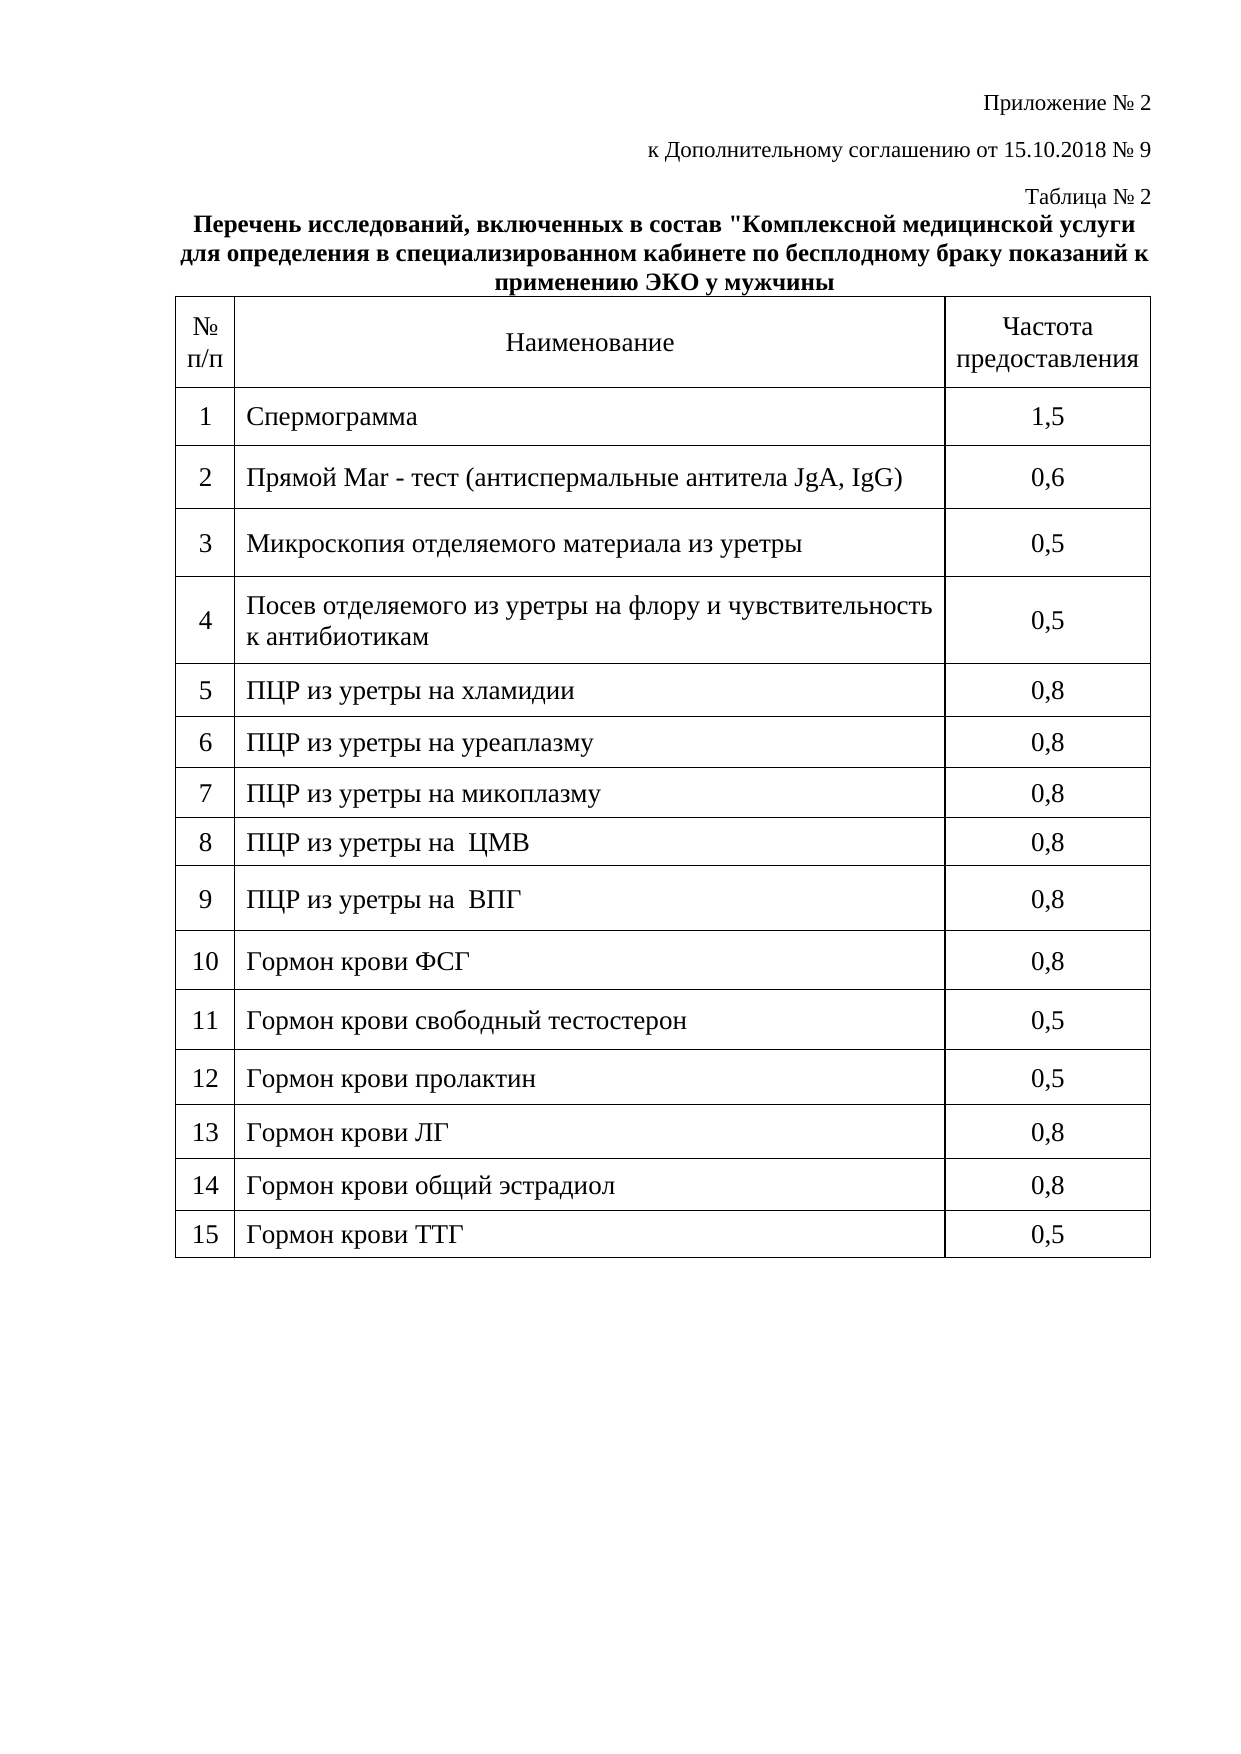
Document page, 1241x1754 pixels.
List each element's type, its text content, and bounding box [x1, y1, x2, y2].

table_cell 0,8 [946, 717, 1150, 767]
table_cell 7 [176, 768, 234, 817]
text Перечень исследований, включенных в состав "Комплексной медицинской услуги для определения в специализированном кабинете по бесплодному браку показаний к применению ЭКО у мужчины [177, 209, 1152, 296]
table_cell Гормон крови свободный тестостерон [235, 990, 944, 1049]
table_cell 0,5 [946, 577, 1150, 663]
table_cell 13 [176, 1105, 234, 1158]
table_cell ПЦР из уретры на уреаплазму [235, 717, 944, 767]
table_header Частота предоставления [946, 297, 1150, 387]
table_cell 12 [176, 1050, 234, 1104]
table_cell 1 [176, 388, 234, 444]
table_cell Гормон крови ТТГ [235, 1211, 944, 1257]
text к Дополнительному соглашению от 15.10.2018 № 9 [177, 136, 1152, 162]
table_cell ПЦР из уретры на ЦМВ [235, 818, 944, 865]
table_cell 0,8 [946, 1159, 1150, 1209]
table_cell 0,8 [946, 866, 1150, 930]
table_cell 4 [176, 577, 234, 663]
table_cell 15 [176, 1211, 234, 1257]
table_cell 2 [176, 446, 234, 508]
table_cell Гормон крови ФСГ [235, 931, 944, 989]
table_cell 1,5 [946, 388, 1150, 444]
table_cell ПЦР из уретры на микоплазму [235, 768, 944, 817]
table_cell Гормон крови ЛГ [235, 1105, 944, 1158]
table_cell 0,8 [946, 768, 1150, 817]
table_cell ПЦР из уретры на ВПГ [235, 866, 944, 930]
table_cell 9 [176, 866, 234, 930]
table_cell 14 [176, 1159, 234, 1209]
table_cell 6 [176, 717, 234, 767]
table_cell Прямой Mar - тест (антиспермальные антитела JgА, IgG) [235, 446, 944, 508]
table_cell 0,8 [946, 818, 1150, 865]
table_cell 11 [176, 990, 234, 1049]
table_cell 0,6 [946, 446, 1150, 508]
table_cell 0,8 [946, 1105, 1150, 1158]
table_cell Гормон крови общий эстрадиол [235, 1159, 944, 1209]
table_cell 3 [176, 509, 234, 576]
table_cell 0,8 [946, 664, 1150, 716]
table_cell Гормон крови пролактин [235, 1050, 944, 1104]
table_cell 0,5 [946, 509, 1150, 576]
text Приложение № 2 [177, 89, 1152, 115]
table_cell 10 [176, 931, 234, 989]
table_cell ПЦР из уретры на хламидии [235, 664, 944, 716]
table_header Наименование [235, 297, 944, 387]
table_header № п/п [176, 297, 234, 387]
table_cell 8 [176, 818, 234, 865]
table_cell Спермограмма [235, 388, 944, 444]
table_cell 0,8 [946, 931, 1150, 989]
table_cell 0,5 [946, 1211, 1150, 1257]
table_cell 5 [176, 664, 234, 716]
table_cell Посев отделяемого из уретры на флору и чувствительность к антибиотикам [235, 577, 944, 663]
text Таблица № 2 [177, 183, 1152, 209]
table_cell 0,5 [946, 990, 1150, 1049]
table_cell 0,5 [946, 1050, 1150, 1104]
table_cell Микроскопия отделяемого материала из уретры [235, 509, 944, 576]
